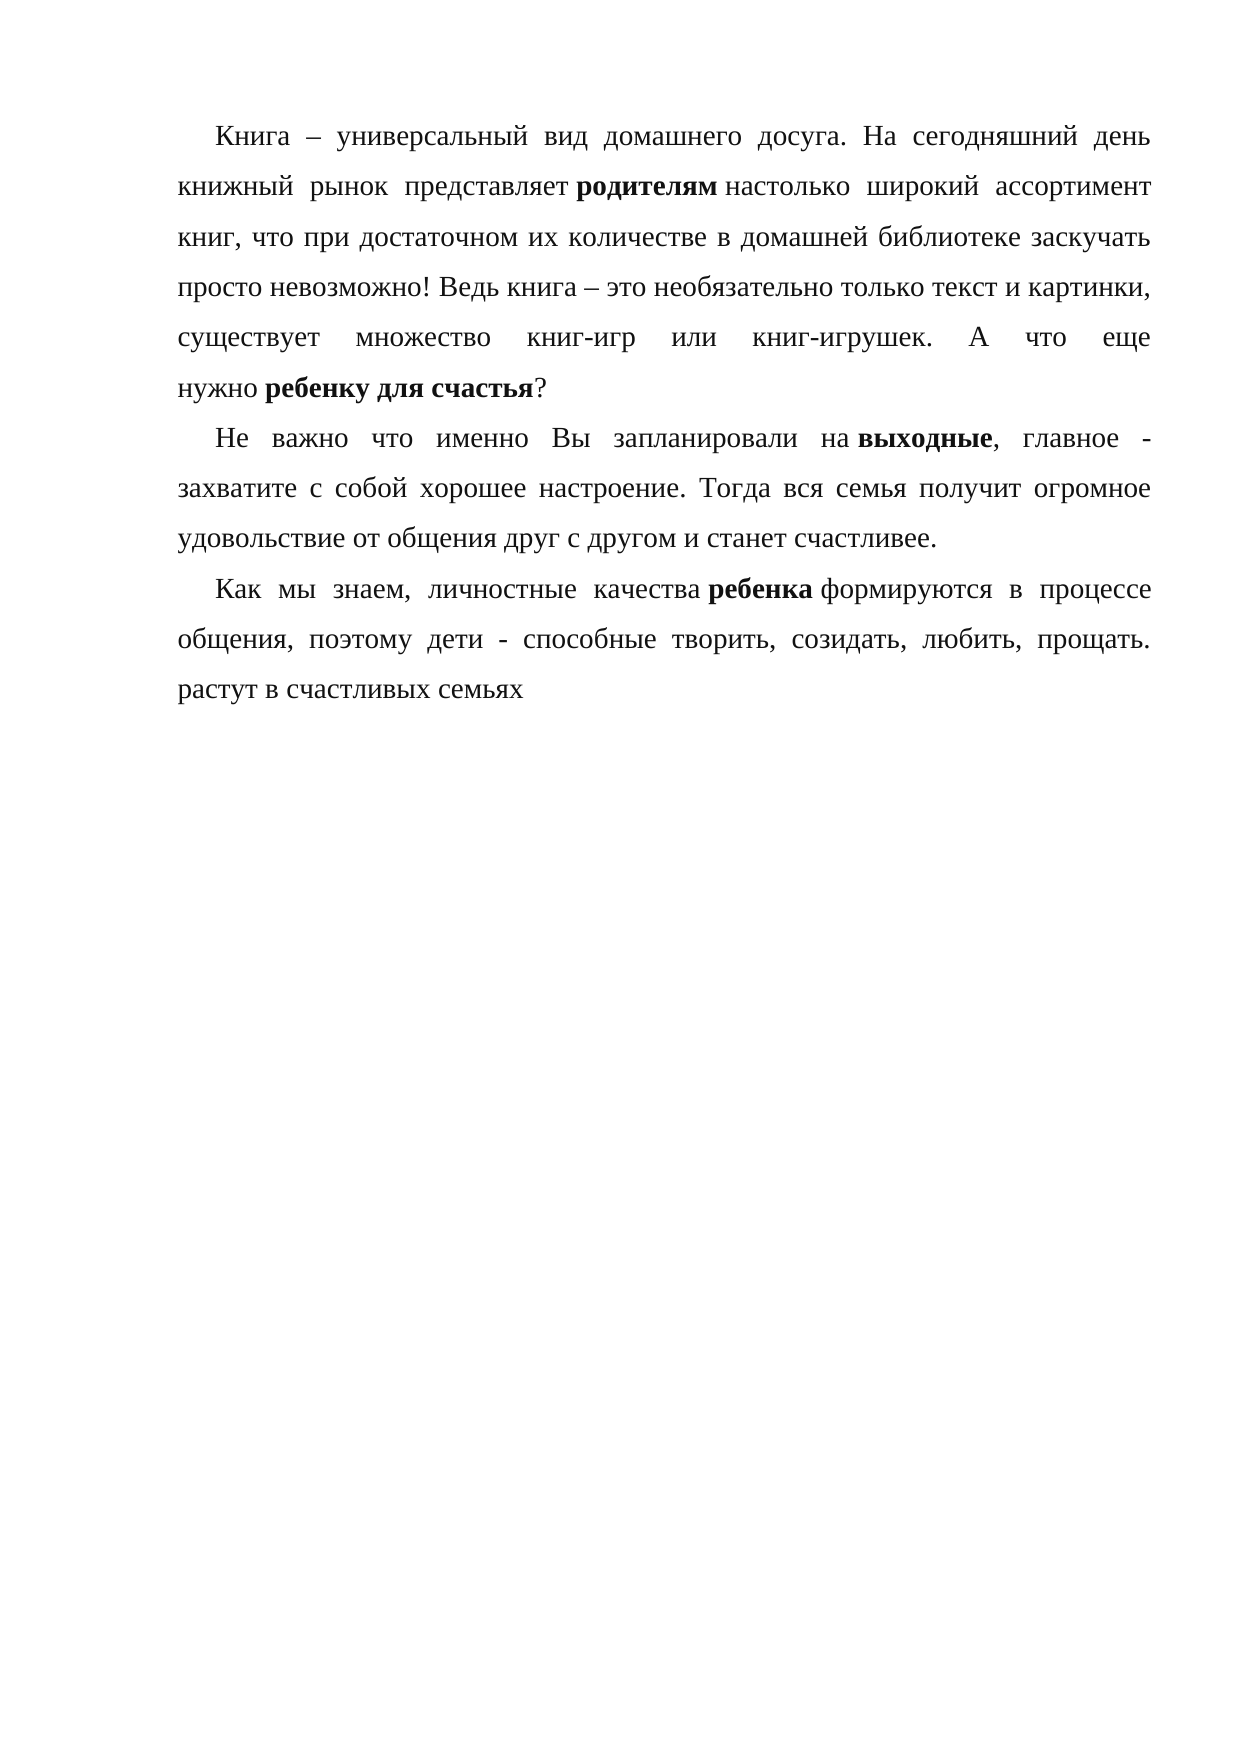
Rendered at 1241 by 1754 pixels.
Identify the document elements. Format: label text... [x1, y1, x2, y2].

text Не важно что именно Вы запланировали на выходные, главное - захватите с собой хорошее настроение. Тогда вся семья получит огромное удовольствие от общения друг с другом и станет счастливее. [177, 420, 1152, 554]
text Как мы знаем, личностные качества ребенка формируются в процессе общения, поэтому дети - способные творить, созидать, любить, прощать. растут в счастливых семьях [177, 571, 1152, 705]
text Книга – универсальный вид домашнего досуга. На сегодняшний день книжный рынок представляет родителям настолько широкий ассортимент книг, что при достаточном их количестве в домашней библиотеке заскучать просто невозможно! Ведь книга – это необязательно только текст и картинки, существует множество книг-игр или книг-игрушек. А что еще нужно ребенку для счастья? [177, 118, 1152, 403]
